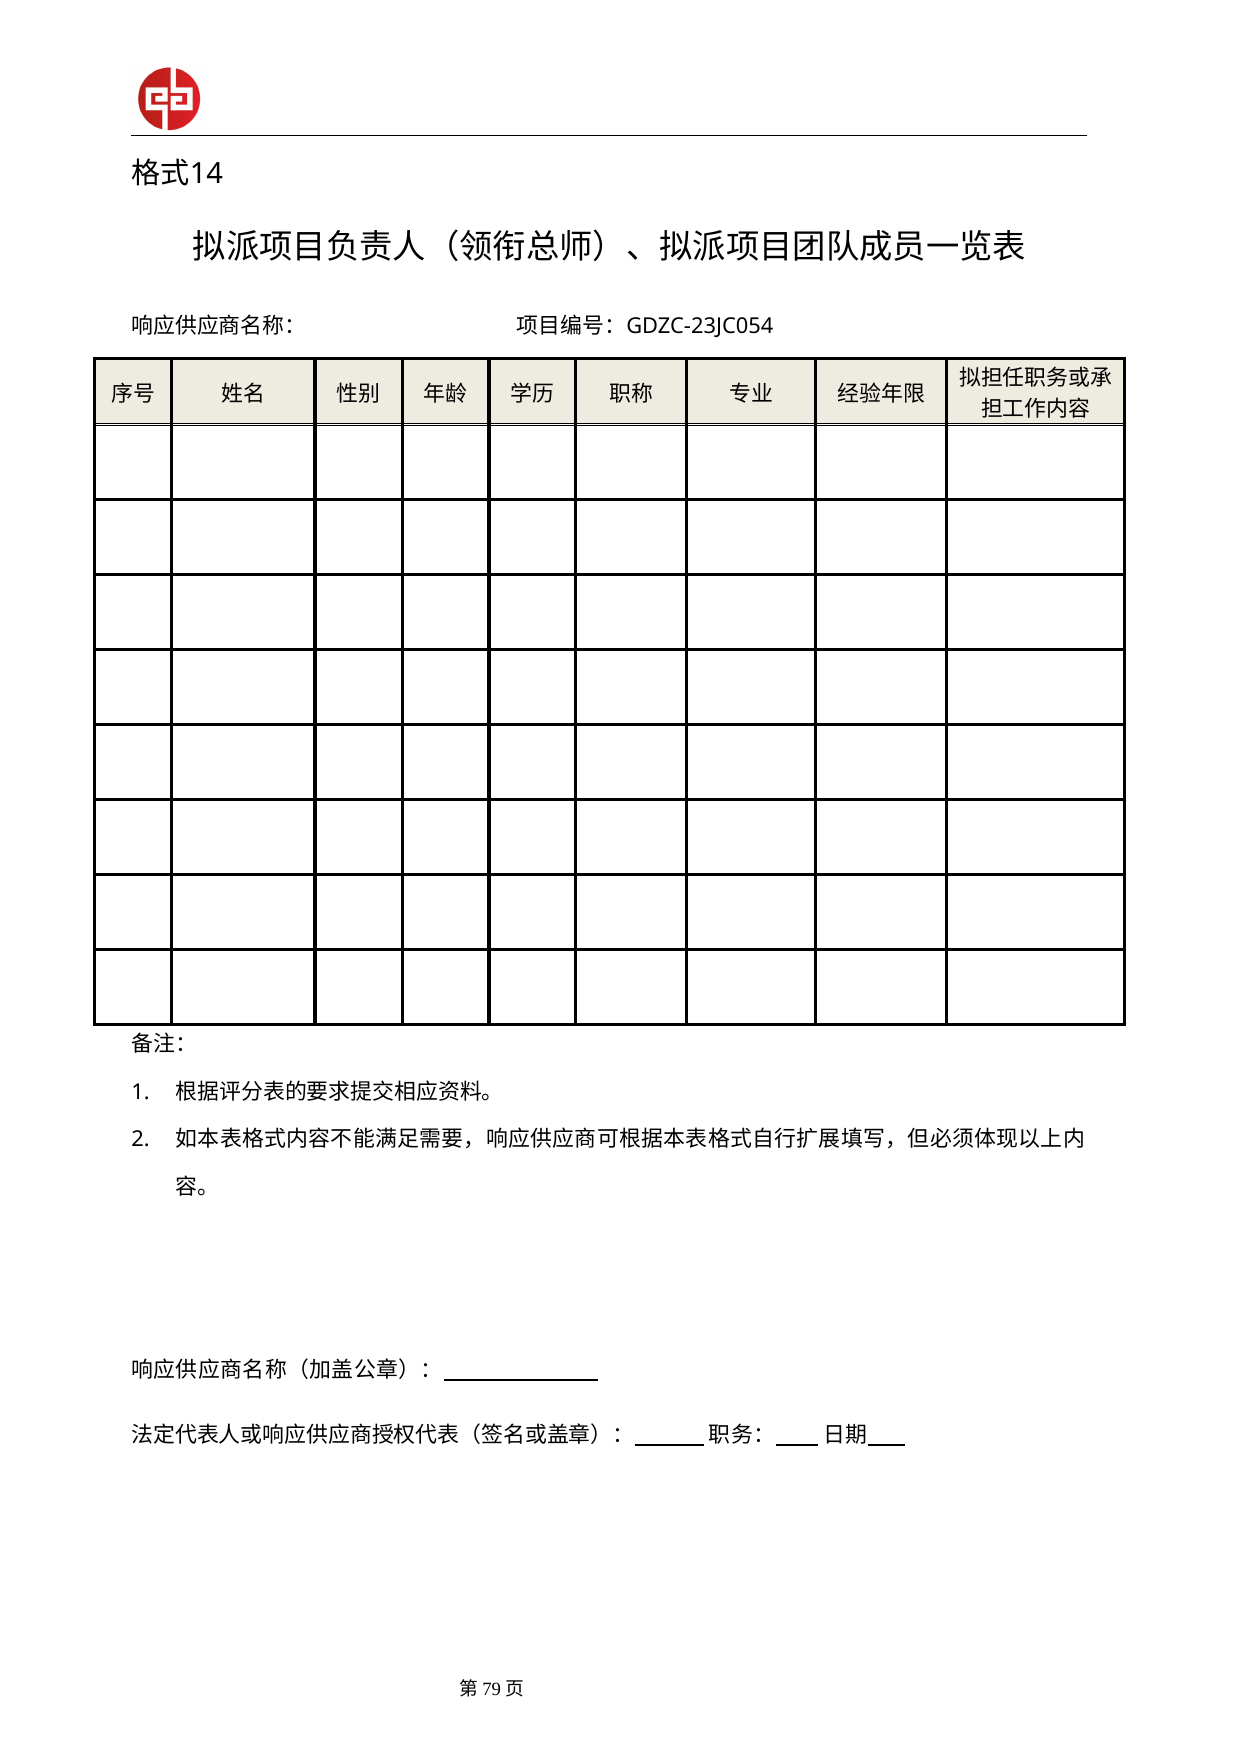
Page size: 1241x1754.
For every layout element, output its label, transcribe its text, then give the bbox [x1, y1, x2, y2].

table_cell [817, 426, 945, 498]
table_cell [817, 501, 945, 573]
list 如本表格式内容不能满足需要，响应供应商可根据本表格式自行扩展填写，但必须体现以上内容。 [131, 1121, 1087, 1201]
table_cell [317, 801, 401, 873]
table_cell [96, 801, 170, 873]
table_cell [948, 801, 1123, 873]
table_cell [577, 576, 685, 648]
table_cell [491, 726, 574, 798]
table_cell [404, 951, 487, 1023]
table_cell [817, 876, 945, 948]
table_cell [491, 501, 574, 573]
table_header 职称 [577, 360, 685, 423]
table_cell [688, 726, 814, 798]
table_cell [577, 801, 685, 873]
table_cell [817, 951, 945, 1023]
table_header 拟担任职务或承担工作内容 [948, 360, 1123, 423]
table_cell [948, 501, 1123, 573]
table_cell [577, 726, 685, 798]
table_cell [688, 876, 814, 948]
table_cell [577, 501, 685, 573]
table_cell [173, 501, 313, 573]
table_cell [317, 726, 401, 798]
table_cell [688, 501, 814, 573]
table_cell [96, 651, 170, 723]
table_cell [948, 576, 1123, 648]
table_cell [688, 576, 814, 648]
table_cell [317, 426, 401, 498]
table_cell [404, 426, 487, 498]
table_cell [404, 576, 487, 648]
table_cell [317, 951, 401, 1023]
table_cell [577, 426, 685, 498]
table_header 序号 [96, 360, 170, 423]
text 响应供应商名称： 项目编号：GDZC-23JC054 [131, 308, 1087, 341]
table_cell [817, 801, 945, 873]
list 根据评分表的要求提交相应资料。 [131, 1074, 1087, 1105]
picture [131, 65, 207, 133]
table_cell [948, 726, 1123, 798]
table_header 姓名 [173, 360, 313, 423]
table_cell [173, 951, 313, 1023]
table_cell [688, 801, 814, 873]
table_cell [948, 651, 1123, 723]
table_cell [491, 876, 574, 948]
table_cell [404, 876, 487, 948]
table_cell [96, 576, 170, 648]
table_cell [404, 501, 487, 573]
table_cell [173, 801, 313, 873]
table_cell [96, 501, 170, 573]
table_cell [173, 726, 313, 798]
table_cell [491, 801, 574, 873]
table_cell [948, 951, 1123, 1023]
table_cell [173, 651, 313, 723]
text 响应供应商名称（加盖公章）： [131, 1352, 1087, 1384]
table_header 学历 [491, 360, 574, 423]
table_cell [688, 426, 814, 498]
table_cell [173, 426, 313, 498]
table_cell [404, 726, 487, 798]
table_cell [491, 426, 574, 498]
table_cell [173, 876, 313, 948]
table_cell [491, 576, 574, 648]
table_cell [96, 876, 170, 948]
table_cell [817, 651, 945, 723]
table_cell [817, 576, 945, 648]
table_cell [948, 426, 1123, 498]
table_cell [577, 951, 685, 1023]
table_cell [491, 951, 574, 1023]
table_header 性别 [317, 360, 401, 423]
text 备注： [131, 1026, 1087, 1058]
table_cell [317, 576, 401, 648]
table_cell [96, 951, 170, 1023]
table_cell [317, 876, 401, 948]
text 法定代表人或响应供应商授权代表（签名或盖章）： 职务： 日期 [131, 1417, 1087, 1449]
table_cell [948, 876, 1123, 948]
table_header 年龄 [404, 360, 487, 423]
table_cell [96, 426, 170, 498]
table_cell [577, 876, 685, 948]
table_cell [817, 726, 945, 798]
table_cell [577, 651, 685, 723]
table_cell [317, 651, 401, 723]
table_cell [491, 651, 574, 723]
table_header 经验年限 [817, 360, 945, 423]
subtitle 拟派项目负责人（领衔总师）、拟派项目团队成员一览表 [131, 220, 1087, 268]
table_cell [96, 726, 170, 798]
table_cell [173, 576, 313, 648]
table_cell [404, 801, 487, 873]
table_cell [688, 951, 814, 1023]
table_cell [688, 651, 814, 723]
table_cell [404, 651, 487, 723]
table_header 专业 [688, 360, 814, 423]
table_cell [317, 501, 401, 573]
